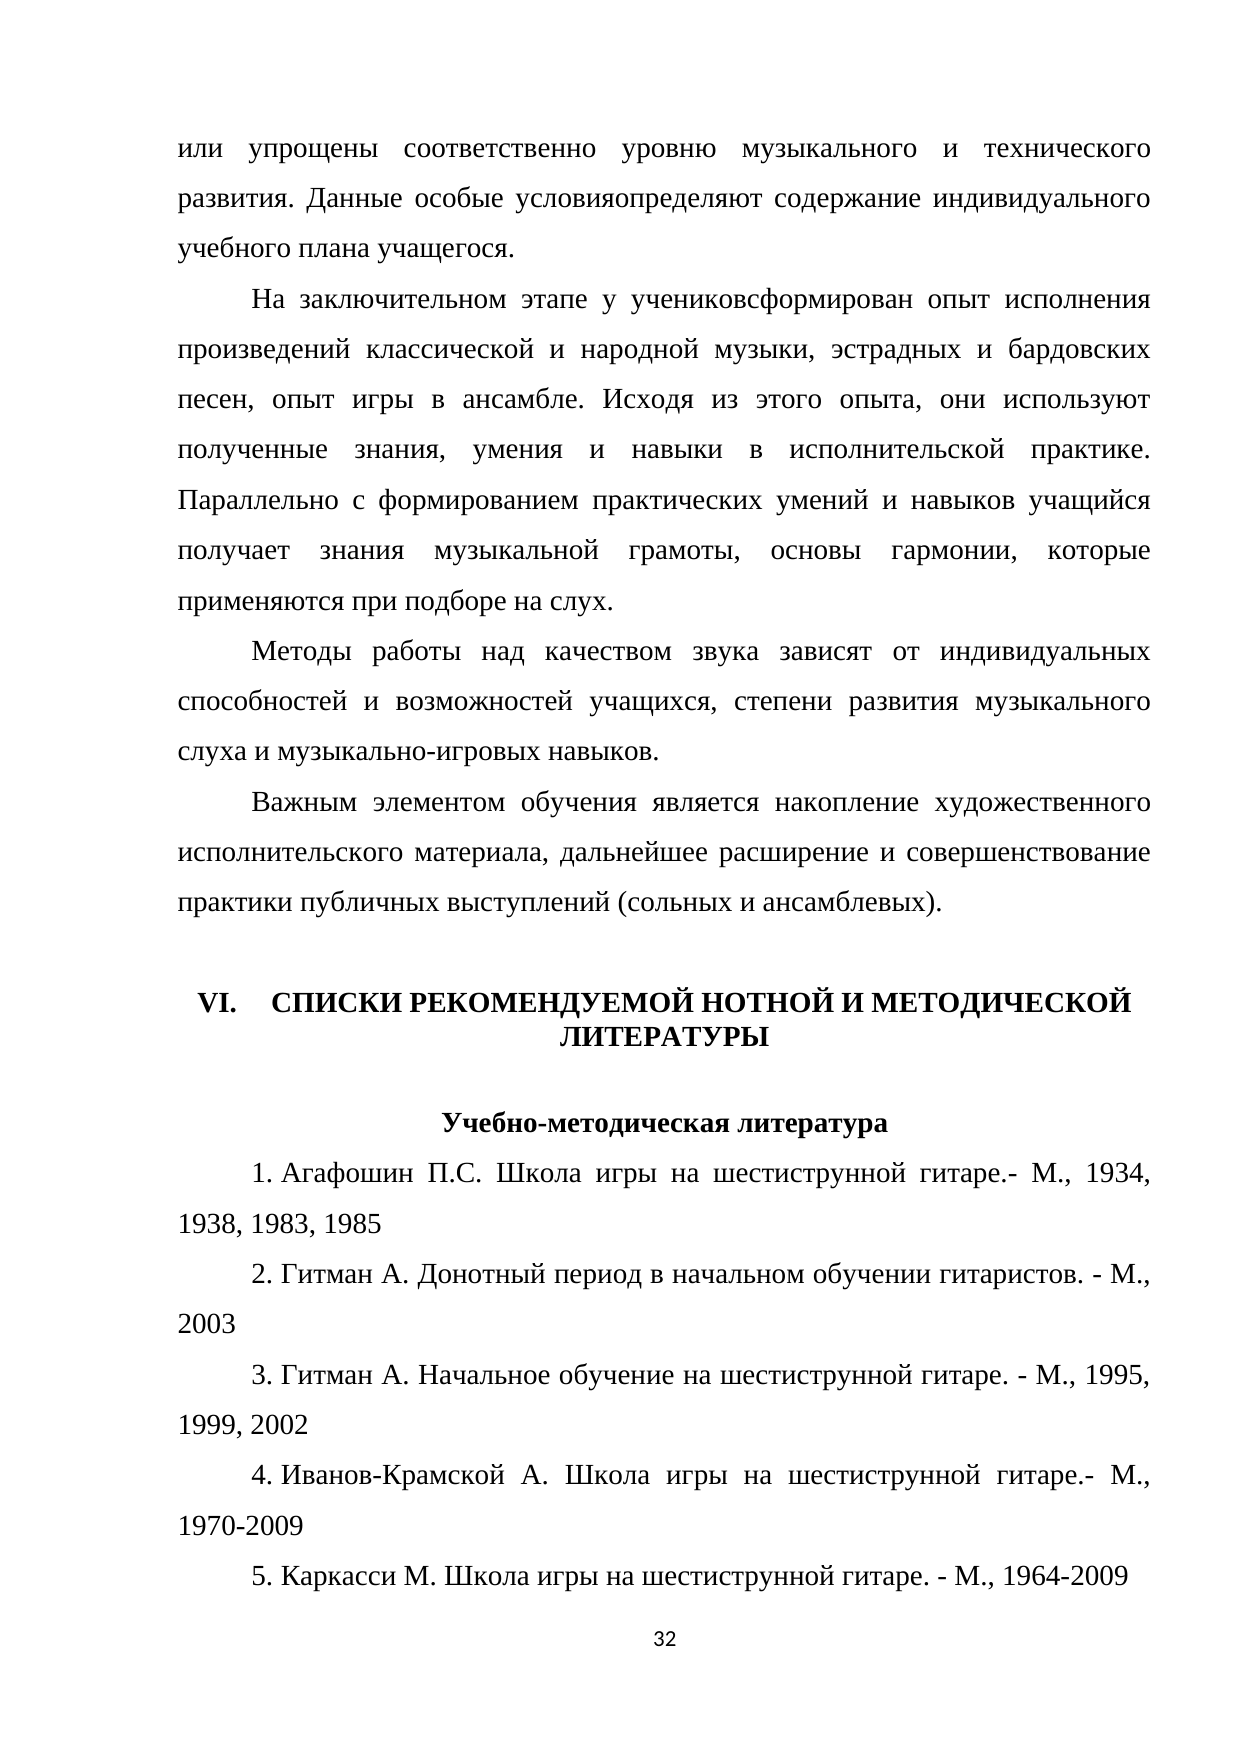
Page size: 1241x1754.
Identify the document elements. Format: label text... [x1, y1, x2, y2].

list Каркасси М. Школа игры на шестиструнной гитаре. - М., 1964-2009 [177, 1558, 1152, 1592]
subtitle VI. СПИСКИ РЕКОМЕНДУЕМОЙ НОТНОЙ И МЕТОДИЧЕСКОЙ ЛИТЕРАТУРЫ [177, 985, 1152, 1052]
list Агафошин П.С. Школа игры на шестиструнной гитаре.- М., 1934, 1938, 1983, 1985 [177, 1156, 1152, 1239]
list Иванов-Крамской А. Школа игры на шестиструнной гитаре.- М., 1970-2009 [177, 1457, 1152, 1541]
list Гитман А. Донотный период в начальном обучении гитаристов. - М., 2003 [177, 1256, 1152, 1340]
list Гитман А. Начальное обучение на шестиструнной гитаре. - М., 1995, 1999, 2002 [177, 1357, 1152, 1441]
text Методы работы над качеством звука зависят от индивидуальных способностей и возможностей учащихся, степени развития музыкального слуха и музыкально-игровых навыков. [177, 633, 1152, 767]
text На заключительном этапе у учениковсформирован опыт исполнения произведений классической и народной музыки, эстрадных и бардовских песен, опыт игры в ансамбле. Исходя из этого опыта, они используют полученные знания, умения и навыки в исполнительской практике. Параллельно с формированием практических умений и навыков учащийся получает знания музыкальной грамоты, основы гармонии, которые применяются при подборе на слух. [177, 281, 1152, 616]
subtitle Учебно-методическая литература [177, 1105, 1152, 1139]
text Важным элементом обучения является накопление художественного исполнительского материала, дальнейшее расширение и совершенствование практики публичных выступлений (сольных и ансамблевых). [177, 784, 1152, 918]
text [177, 130, 1152, 264]
